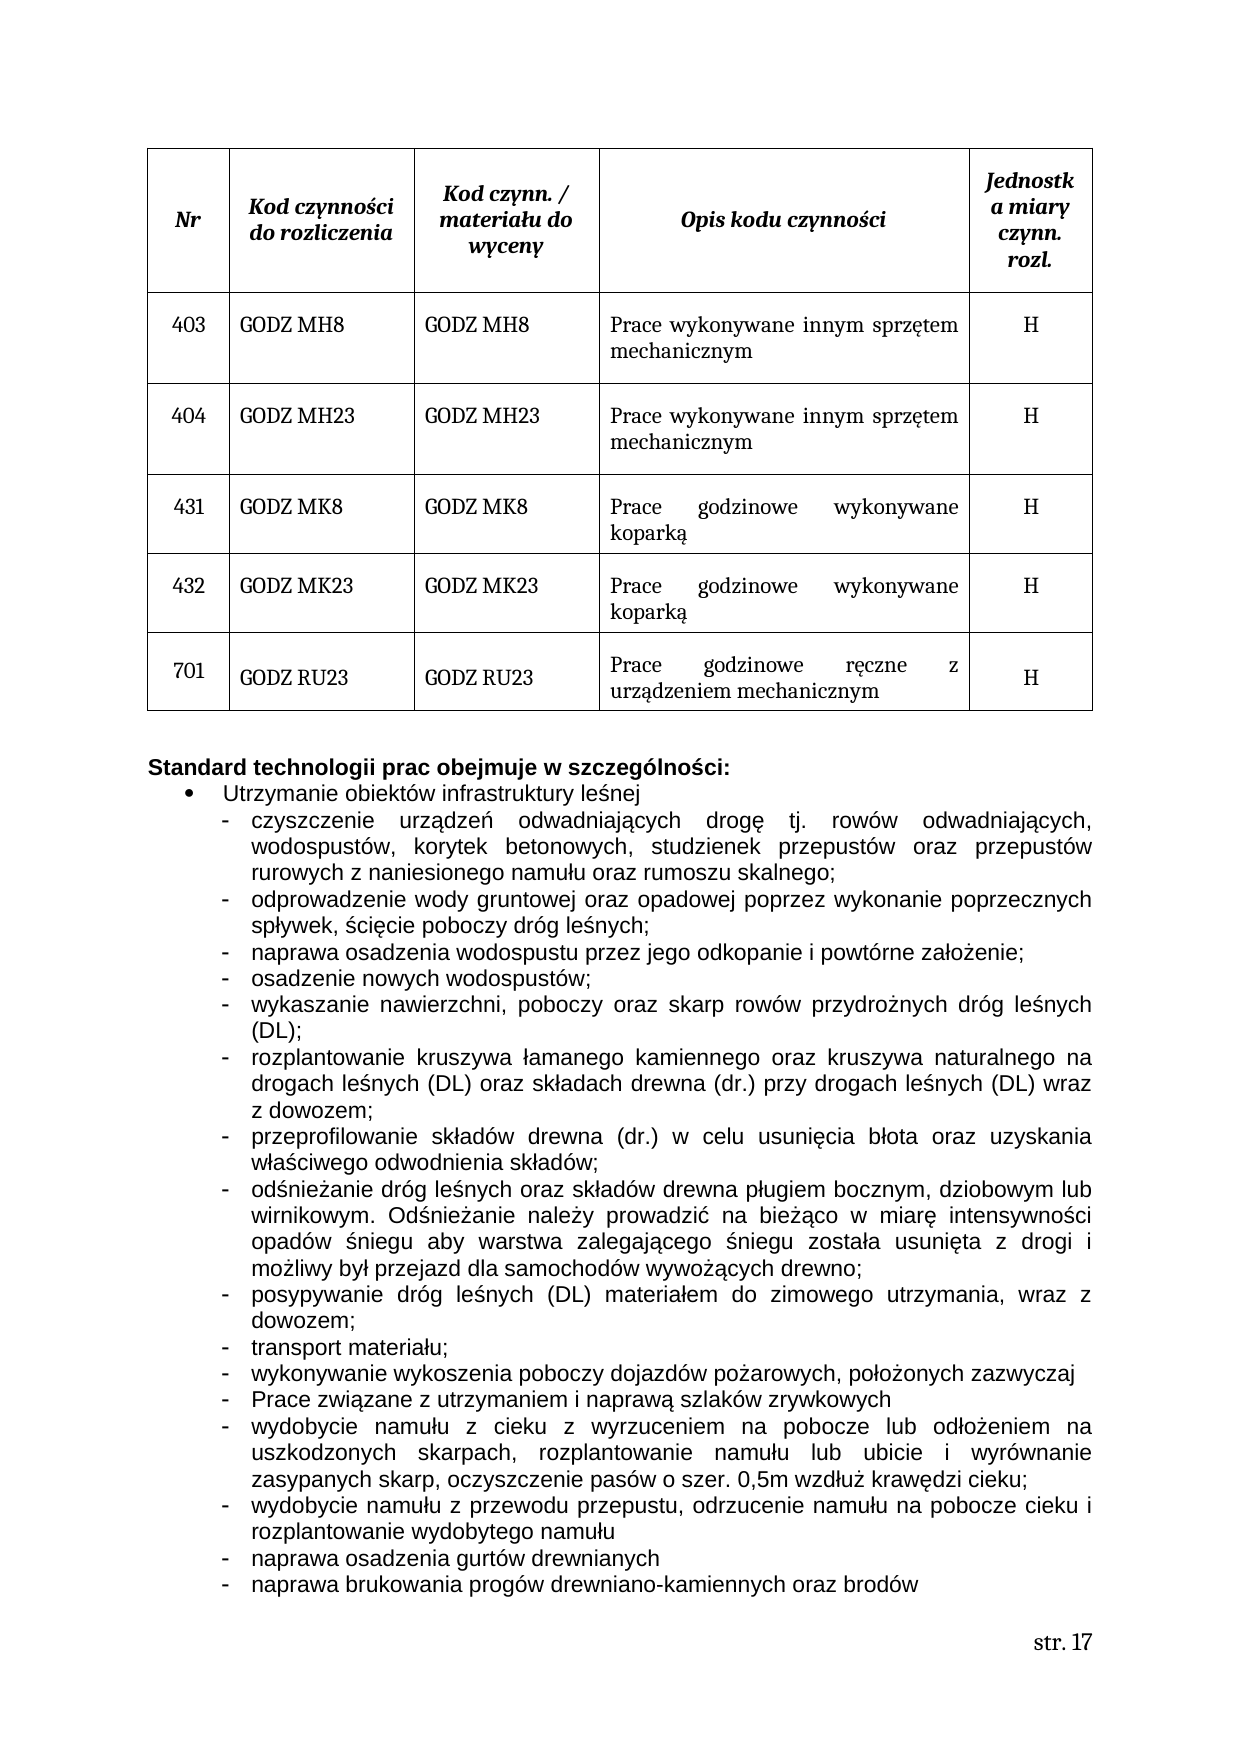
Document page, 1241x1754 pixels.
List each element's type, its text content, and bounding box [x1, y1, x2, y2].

table_cell GODZ MH23 [415, 384, 599, 474]
table_header Kod czynności do rozliczenia [230, 149, 414, 292]
table_cell GODZ MH23 [230, 384, 414, 474]
list naprawa osadzenia gurtów drewnianych [221, 1544, 1093, 1571]
table_header Kod czynn. / materiału do wyceny [415, 149, 599, 292]
table_cell GODZ RU23 [415, 633, 599, 710]
table_cell 431 [148, 475, 229, 553]
table_cell Prace wykonywane innym sprzętem mechanicznym [600, 384, 969, 474]
table_cell H [970, 475, 1092, 553]
table_cell Prace godzinowe wykonywane koparką [600, 475, 969, 553]
list przeprofilowanie składów drewna (dr.) w celu usunięcia błota oraz uzyskania właściwego odwodnienia składów; [221, 1123, 1093, 1176]
table_header Jednostka miary czynn. rozl. [970, 149, 1092, 292]
text Standard technologii prac obejmuje w szczególności: [148, 754, 1093, 780]
table_cell H [970, 384, 1092, 474]
table_cell GODZ MH8 [230, 293, 414, 383]
table_cell GODZ RU23 [230, 633, 414, 710]
table_cell 432 [148, 554, 229, 632]
table_cell GODZ MK23 [415, 554, 599, 632]
list Utrzymanie obiektów infrastruktury leśnej [185, 780, 1093, 807]
table_cell GODZ MK8 [230, 475, 414, 553]
list czyszczenie urządzeń odwadniających drogę tj. rowów odwadniających, wodospustów, korytek betonowych, studzienek przepustów oraz przepustów rurowych z naniesionego namułu oraz rumoszu skalnego; [221, 807, 1093, 886]
list odprowadzenie wody gruntowej oraz opadowej poprzez wykonanie poprzecznych spływek, ścięcie poboczy dróg leśnych; [221, 886, 1093, 938]
table_header Nr [148, 149, 229, 292]
list wykonywanie wykoszenia poboczy dojazdów pożarowych, położonych zazwyczaj [221, 1360, 1093, 1386]
table_cell Prace godzinowe wykonywane koparką [600, 554, 969, 632]
list wykaszanie nawierzchni, poboczy oraz skarp rowów przydrożnych dróg leśnych (DL); [221, 991, 1093, 1044]
list naprawa osadzenia wodospustu przez jego odkopanie i powtórne założenie; [221, 938, 1093, 965]
table_cell GODZ MK23 [230, 554, 414, 632]
table_cell GODZ MK8 [415, 475, 599, 553]
table_cell H [970, 633, 1092, 710]
list odśnieżanie dróg leśnych oraz składów drewna pługiem bocznym, dziobowym lub wirnikowym. Odśnieżanie należy prowadzić na bieżąco w miarę intensywności opadów śniegu aby warstwa zalegającego śniegu została usunięta z drogi i możliwy był przejazd dla samochodów wywożących drewno; [221, 1176, 1093, 1281]
table_cell 701 [148, 633, 229, 710]
table_cell Prace wykonywane innym sprzętem mechanicznym [600, 293, 969, 383]
list naprawa brukowania progów drewniano-kamiennych oraz brodów [221, 1571, 1093, 1597]
table_cell Prace godzinowe ręczne z urządzeniem mechanicznym [600, 633, 969, 710]
table_cell 403 [148, 293, 229, 383]
table_cell GODZ MH8 [415, 293, 599, 383]
list rozplantowanie kruszywa łamanego kamiennego oraz kruszywa naturalnego na drogach leśnych (DL) oraz składach drewna (dr.) przy drogach leśnych (DL) wraz z dowozem; [221, 1044, 1093, 1123]
list osadzenie nowych wodospustów; [221, 965, 1093, 991]
list Prace związane z utrzymaniem i naprawą szlaków zrywkowych [221, 1386, 1093, 1413]
table_cell 404 [148, 384, 229, 474]
list wydobycie namułu z cieku z wyrzuceniem na pobocze lub odłożeniem na uszkodzonych skarpach, rozplantowanie namułu lub ubicie i wyrównanie zasypanych skarp, oczyszczenie pasów o szer. 0,5m wzdłuż krawędzi cieku; [221, 1413, 1093, 1492]
table_header Opis kodu czynności [600, 149, 969, 292]
list posypywanie dróg leśnych (DL) materiałem do zimowego utrzymania, wraz z dowozem; [221, 1281, 1093, 1334]
table_cell H [970, 293, 1092, 383]
list wydobycie namułu z przewodu przepustu, odrzucenie namułu na pobocze cieku i rozplantowanie wydobytego namułu [221, 1492, 1093, 1544]
table_cell H [970, 554, 1092, 632]
list transport materiału; [221, 1334, 1093, 1360]
